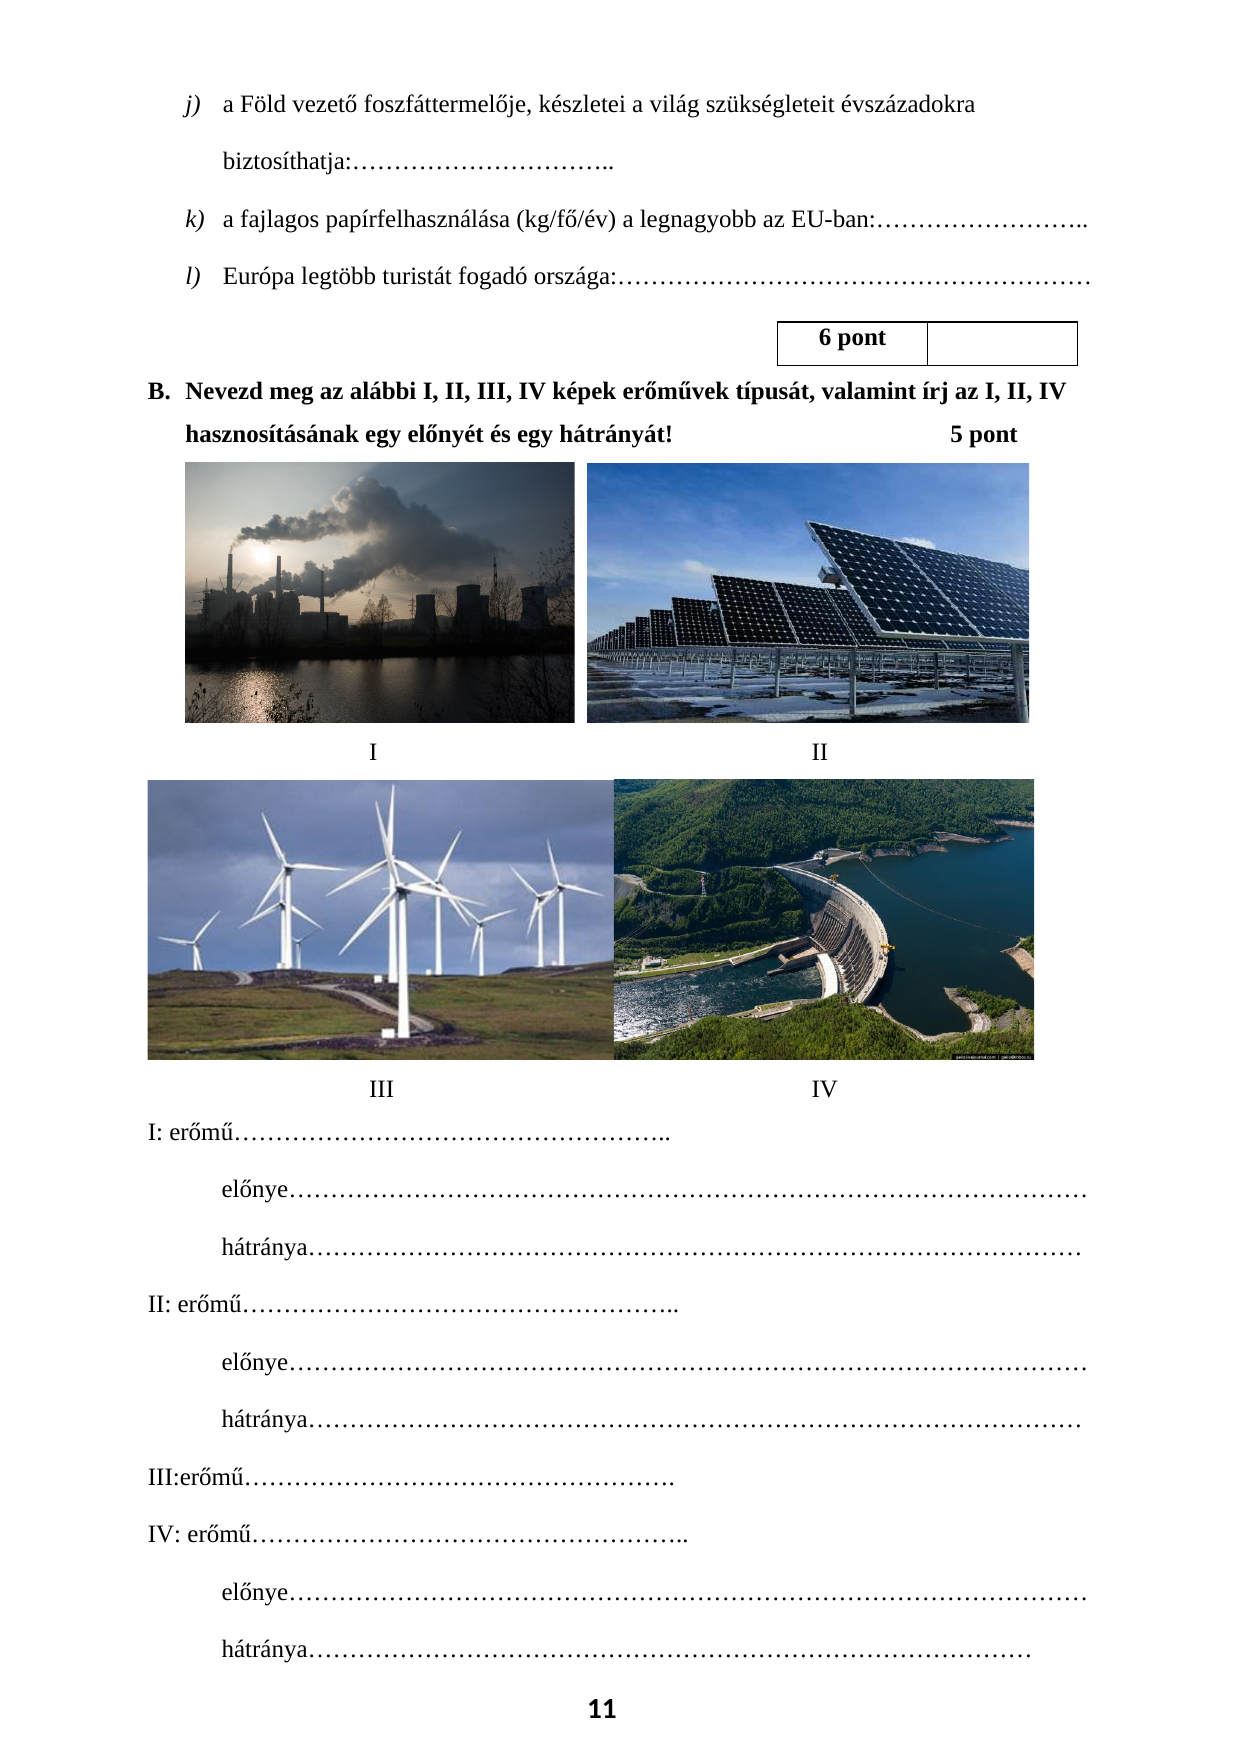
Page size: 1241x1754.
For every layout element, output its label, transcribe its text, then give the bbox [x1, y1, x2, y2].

text I II [148, 737, 1092, 765]
text előnye…………………………………………………………………………………… hátránya………………………………………………………………………………… [148, 1174, 1092, 1261]
text III IV [148, 1074, 1092, 1102]
text hátránya………………………………………………………………………………… [148, 1404, 1092, 1433]
picture [147, 779, 1035, 1060]
text előnye…………………………………………………………………………………… [148, 1347, 1092, 1376]
table_header 6 pont [778, 323, 927, 364]
list a fajlagos papírfelhasználása (kg/fő/év) a legnagyobb az EU-ban:…………………….. [185, 204, 1092, 232]
picture [185, 462, 575, 723]
text III:erőmű……………………………………………. [148, 1462, 1092, 1491]
text IV: erőmű…………………………………………….. [148, 1519, 1092, 1548]
text hátránya…………………………………………………………………………… [148, 1634, 1092, 1663]
list a Föld vezető foszfáttermelője, készletei a világ szükségleteit évszázadokra biztosíthatja:………………………….. [185, 89, 1092, 175]
text II: erőmű…………………………………………….. [148, 1289, 1092, 1318]
list Nevezd meg az alábbi I, II, III, IV képek erőművek típusát, valamint írj az I, II, IV hasznosításának egy előnyét és egy hátrányát! 5 pont [148, 376, 1092, 448]
text I: erőmű…………………………………………….. [148, 1117, 1092, 1146]
list Európa legtöbb turistát fogadó országa:………………………………………………… [185, 261, 1092, 290]
text előnye…………………………………………………………………………………… [148, 1577, 1092, 1606]
table_header [928, 323, 1077, 364]
picture [587, 463, 1030, 723]
